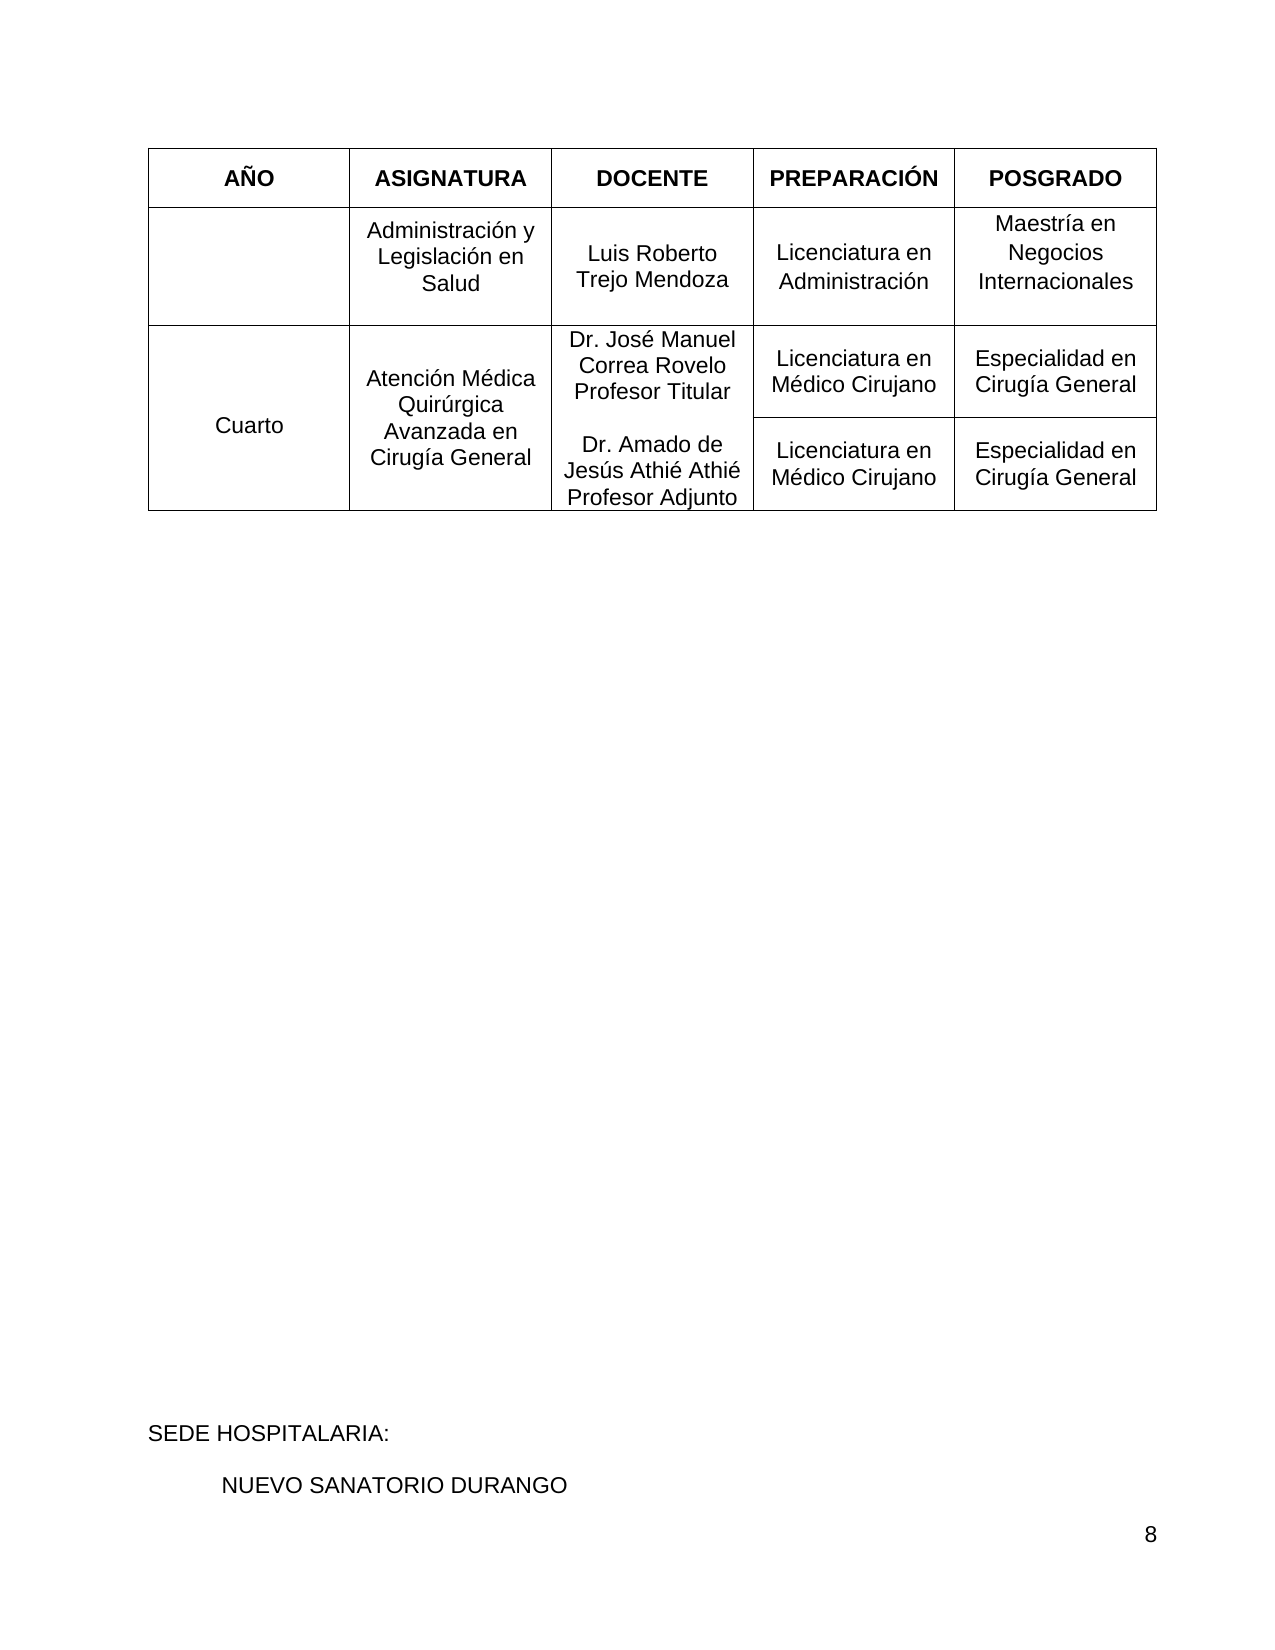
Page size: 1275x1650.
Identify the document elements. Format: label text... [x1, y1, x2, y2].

table_cell Maestría en Negocios Internacionales [955, 208, 1156, 324]
table_cell Licenciatura en Médico Cirujano [754, 418, 954, 510]
table_cell Atención Médica Quirúrgica Avanzada en Cirugía General [350, 326, 551, 510]
table_cell Licenciatura en Médico Cirujano [754, 326, 954, 417]
table_cell Luis Roberto Trejo Mendoza [552, 208, 753, 324]
table_cell Dr. José Manuel Correa Rovelo Profesor Titular Dr. Amado de Jesús Athié Athié Profesor Adjunto [552, 326, 753, 510]
table_cell Especialidad en Cirugía General [955, 326, 1156, 417]
table_cell Especialidad en Cirugía General [955, 418, 1156, 510]
table_cell Cuarto [149, 326, 349, 510]
text NUEVO SANATORIO DURANGO [221, 1472, 1157, 1499]
table_header POSGRADO [955, 149, 1156, 207]
table_header AÑO [149, 149, 349, 207]
table_cell Administración y Legislación en Salud [350, 208, 551, 324]
table_cell Licenciatura en Administración [754, 208, 954, 324]
table_header PREPARACIÓN [754, 149, 954, 207]
text SEDE HOSPITALARIA: [148, 1419, 1157, 1446]
table_header ASIGNATURA [350, 149, 551, 207]
table_header DOCENTE [552, 149, 753, 207]
